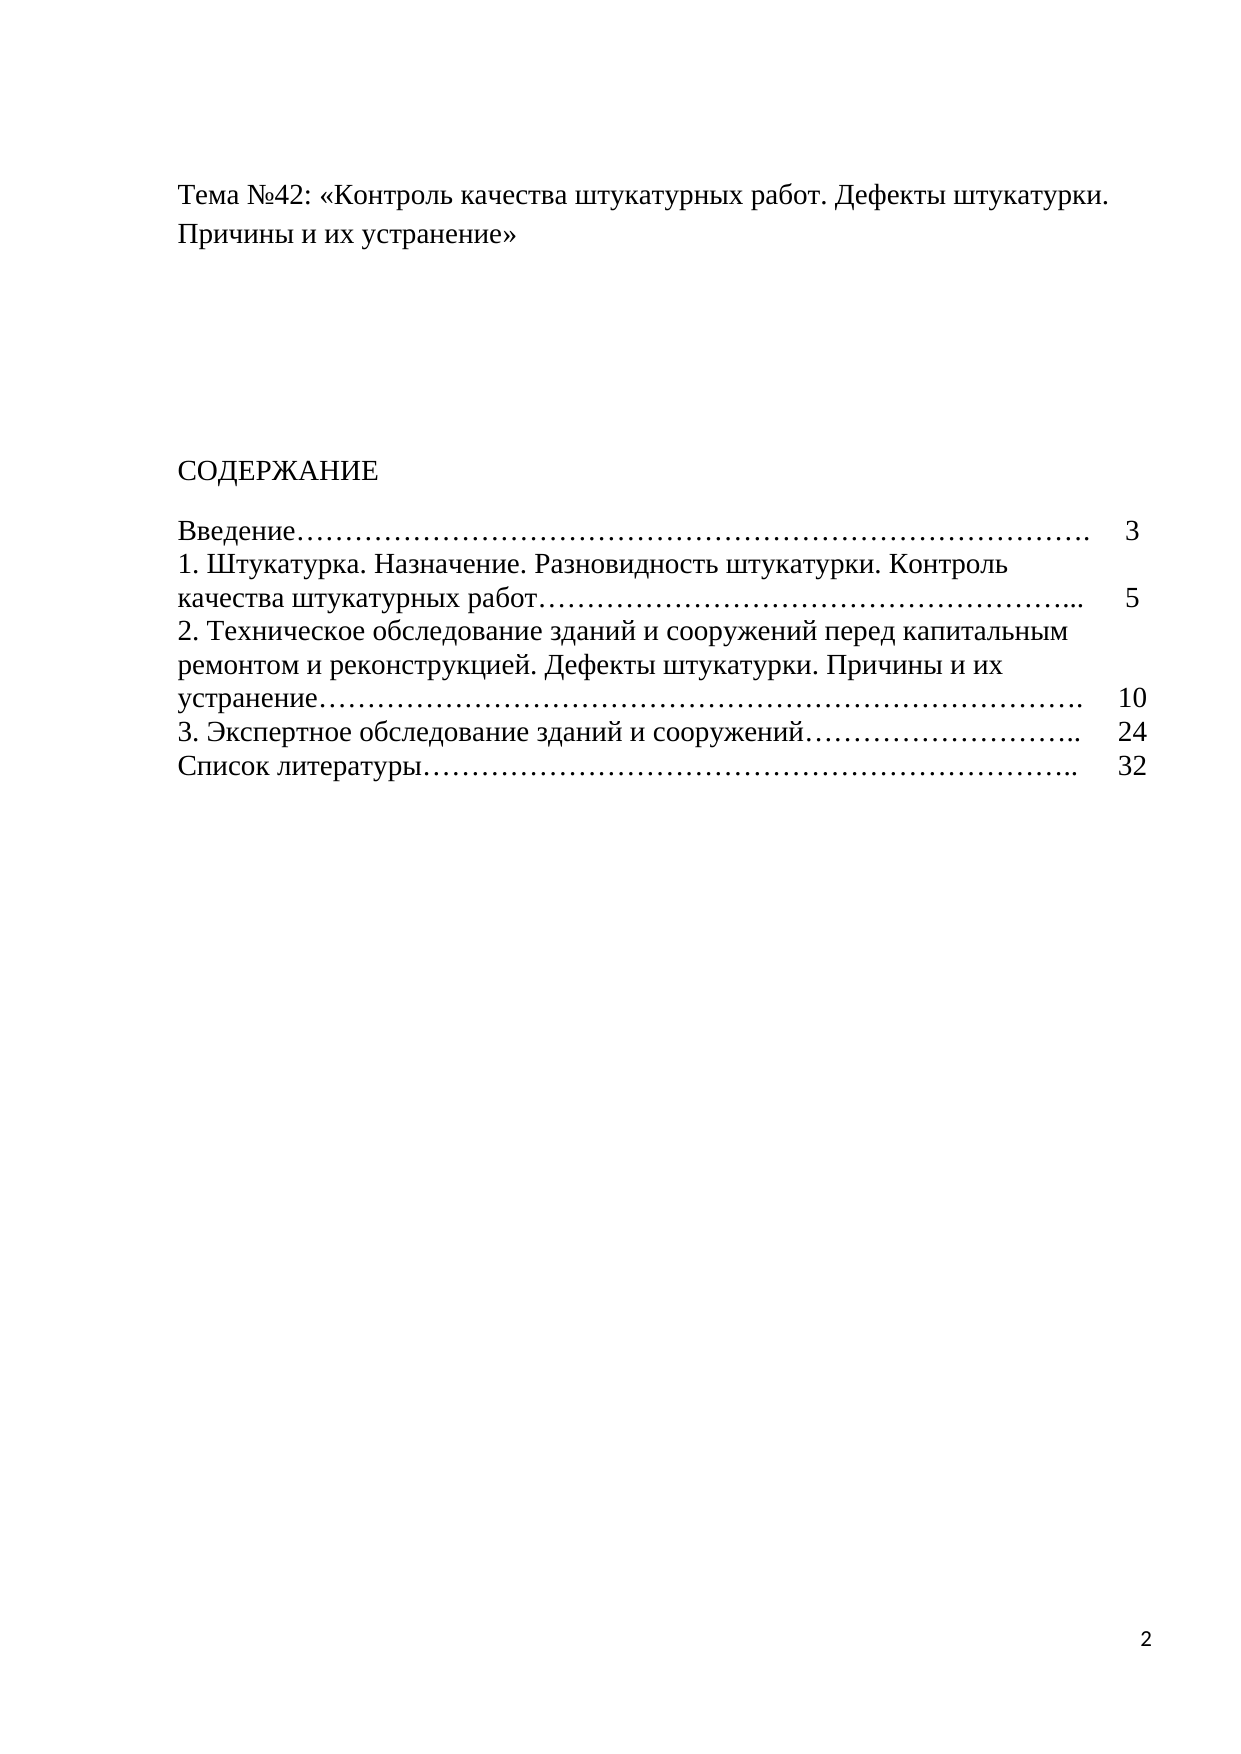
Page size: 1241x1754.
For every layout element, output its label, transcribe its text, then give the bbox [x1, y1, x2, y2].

text Тема №42: «Контроль качества штукатурных работ. Дефекты штукатурки. Причины и их устранение» [177, 177, 1152, 249]
table_header 3 [1101, 513, 1163, 546]
table_cell 32 [1101, 748, 1163, 781]
table_cell 2. Техническое обследование зданий и сооружений перед капитальным ремонтом и реконструкцией. Дефекты штукатурки. Причины и их устранение……………………………………………………………………. [166, 614, 1101, 714]
table_cell 24 [1101, 714, 1163, 748]
table_cell 3. Экспертное обследование зданий и сооружений……………………….. [166, 714, 1101, 748]
table_cell 1. Штукатурка. Назначение. Разновидность штукатурки. Контроль качества штукатурных работ………………………………………………... [166, 546, 1101, 613]
table_cell Список литературы………………………………………………………….. [166, 748, 1101, 781]
table_cell 5 [1101, 546, 1163, 613]
text СОДЕРЖАНИЕ [177, 453, 1152, 487]
table_header Введение………………………………………………………………………. [166, 513, 1101, 546]
table_cell 10 [1101, 614, 1163, 714]
